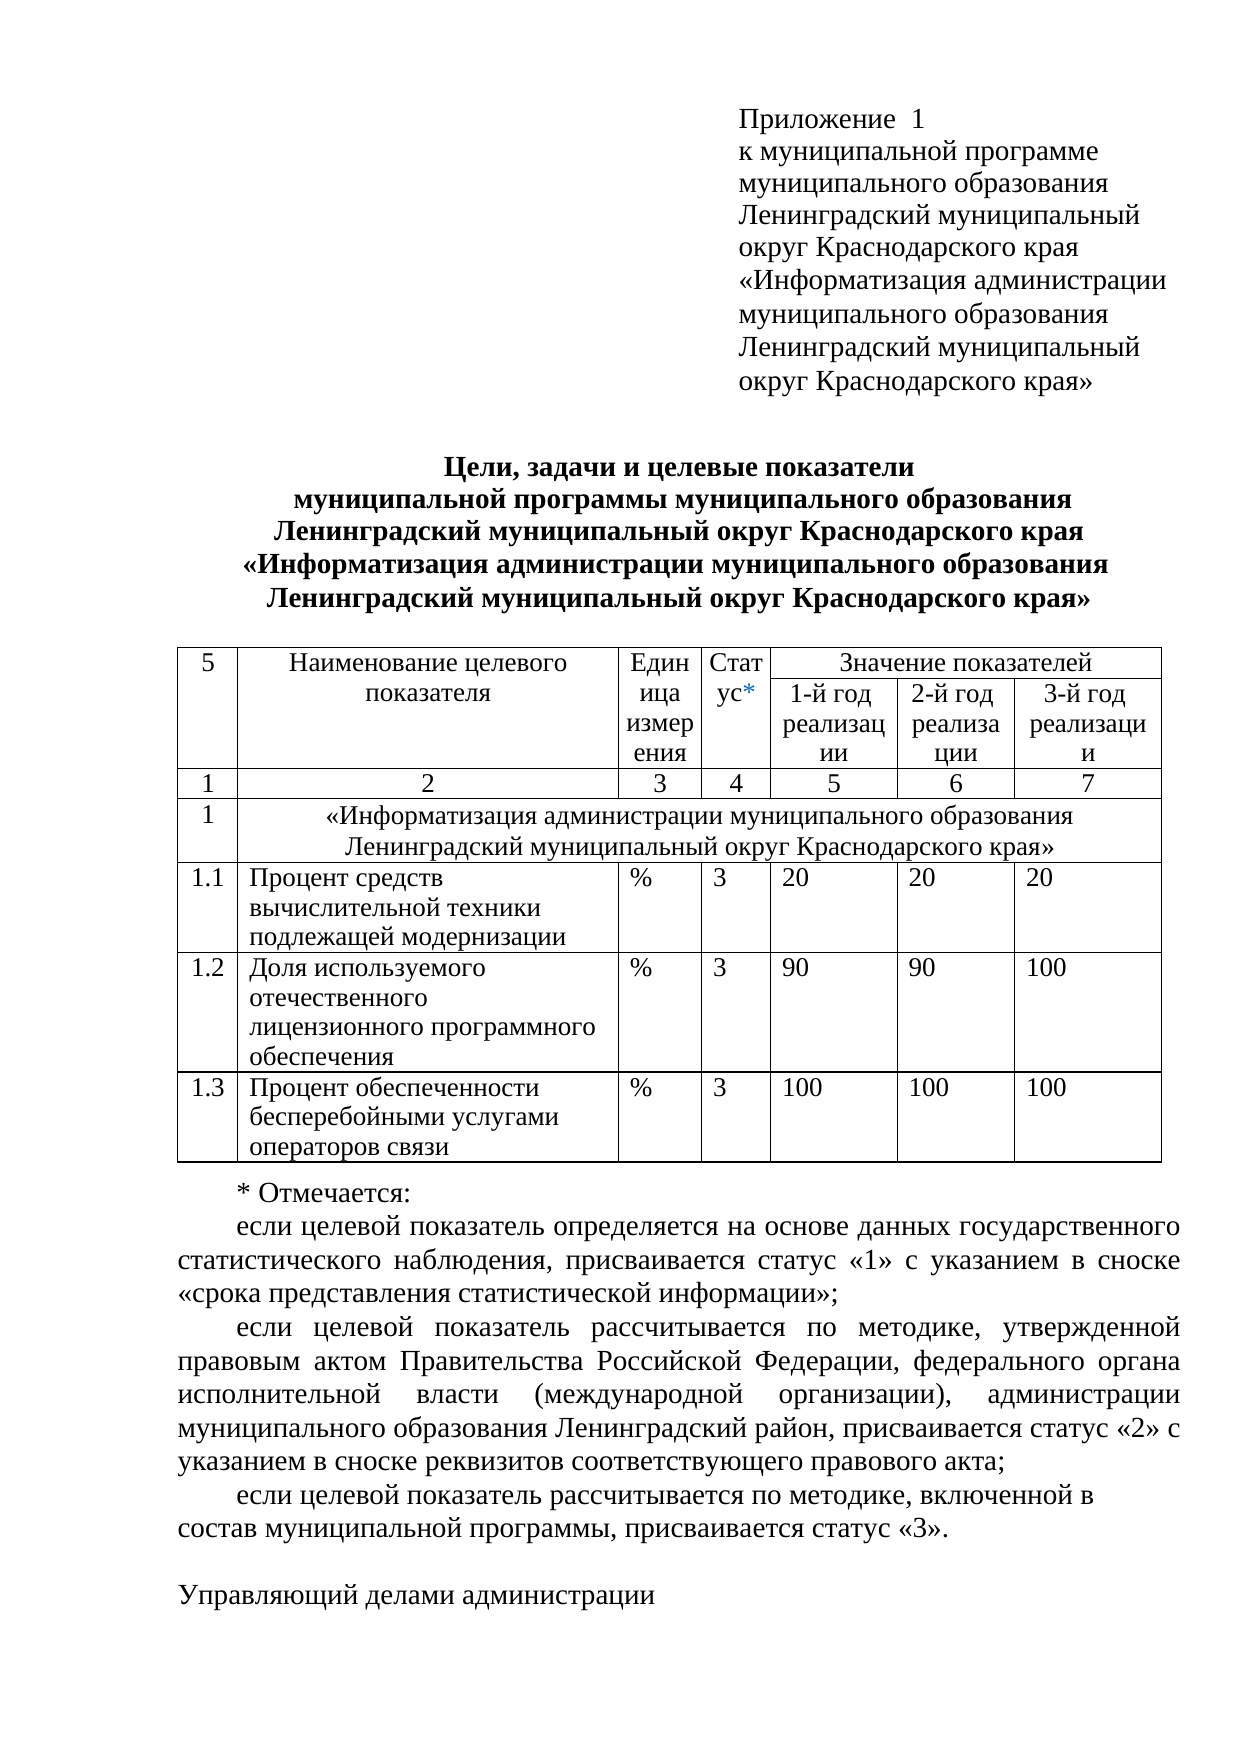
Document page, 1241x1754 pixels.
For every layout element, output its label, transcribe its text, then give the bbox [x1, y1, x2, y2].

table_cell 90 [898, 953, 1014, 1071]
text муниципального образования [738, 167, 1181, 199]
text если целевой показатель рассчитывается по методике, включенной в состав муниципальной программы, присваивается статус «3». [177, 1477, 1181, 1544]
text если целевой показатель определяется на основе данных государственного статистического наблюдения, присваивается статус «1» с указанием в сноске «срока представления статистической информации»; [177, 1208, 1181, 1309]
text * Отмечается: [177, 1175, 1181, 1208]
table_cell 1-й год реализации [771, 679, 897, 768]
table_cell Процент обеспеченности бесперебойными услугами операторов связи [238, 1073, 618, 1161]
table_header Статус* [702, 648, 770, 768]
table_header Значение показателей [771, 648, 1161, 678]
table_cell 100 [1015, 1073, 1161, 1161]
table_header Единица измерения [619, 648, 701, 768]
text если целевой показатель рассчитывается по методике, утвержденной правовым актом Правительства Российской Федерации, федерального органа исполнительной власти (международной организации), администрации муниципального образования Ленинградский район, присваивается статус «2» с указанием в сноске реквизитов соответствующего правового акта; [177, 1309, 1181, 1477]
text к муниципальной программе [738, 135, 1181, 167]
table_header Наименование целевого показателя [238, 648, 618, 768]
table_cell 100 [771, 1073, 897, 1161]
table_cell 3 [702, 1073, 770, 1161]
table_cell 6 [898, 769, 1014, 798]
table_cell 3 [702, 953, 770, 1071]
table_cell 20 [1015, 863, 1161, 952]
text муниципального образования [738, 296, 1181, 329]
table_cell 1 [178, 769, 237, 798]
table_cell 100 [898, 1073, 1014, 1161]
table_cell 7 [1015, 769, 1161, 798]
table_cell 2-й год реализации [898, 679, 1014, 768]
table_cell 1 [178, 799, 237, 862]
table_cell % [619, 1073, 701, 1161]
text «Информатизация администрации [738, 262, 1181, 296]
table_cell 3 [702, 863, 770, 952]
table_cell 1.1 [178, 863, 237, 952]
table_cell 5 [771, 769, 897, 798]
table_cell Процент средств вычислительной техники подлежащей модернизации [238, 863, 618, 952]
table_cell 20 [771, 863, 897, 952]
table_cell 4 [702, 769, 770, 798]
table_cell 1.3 [178, 1073, 237, 1161]
table_cell «Информатизация администрации муниципального образования Ленинградский муниципальный округ Краснодарского края» [238, 799, 1161, 862]
table_cell 100 [1015, 953, 1161, 1071]
text Ленинградский муниципальный округ Краснодарского края [738, 199, 1181, 262]
table_cell 2 [238, 769, 618, 798]
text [177, 1577, 1181, 1611]
text Цели, задачи и целевые показатели [177, 451, 1181, 483]
table_cell 20 [898, 863, 1014, 952]
table_cell Доля используемого отечественного лицензионного программного обеспечения [238, 953, 618, 1071]
text «Информатизация администрации муниципального образования Ленинградский муниципальный округ Краснодарского края» [177, 546, 1181, 613]
table_cell % [619, 863, 701, 952]
table_cell 3 [619, 769, 701, 798]
text муниципальной программы муниципального образования [177, 483, 1181, 515]
table_cell % [619, 953, 701, 1071]
table_cell 90 [771, 953, 897, 1071]
table_cell 1.2 [178, 953, 237, 1071]
table_cell 3-й год реализации [1015, 679, 1161, 768]
text Ленинградский муниципальный округ Краснодарского края [177, 515, 1181, 546]
text Приложение 1 [738, 103, 1181, 135]
text Ленинградский муниципальный округ Краснодарского края» [738, 329, 1181, 397]
table_header 5 [178, 648, 237, 768]
